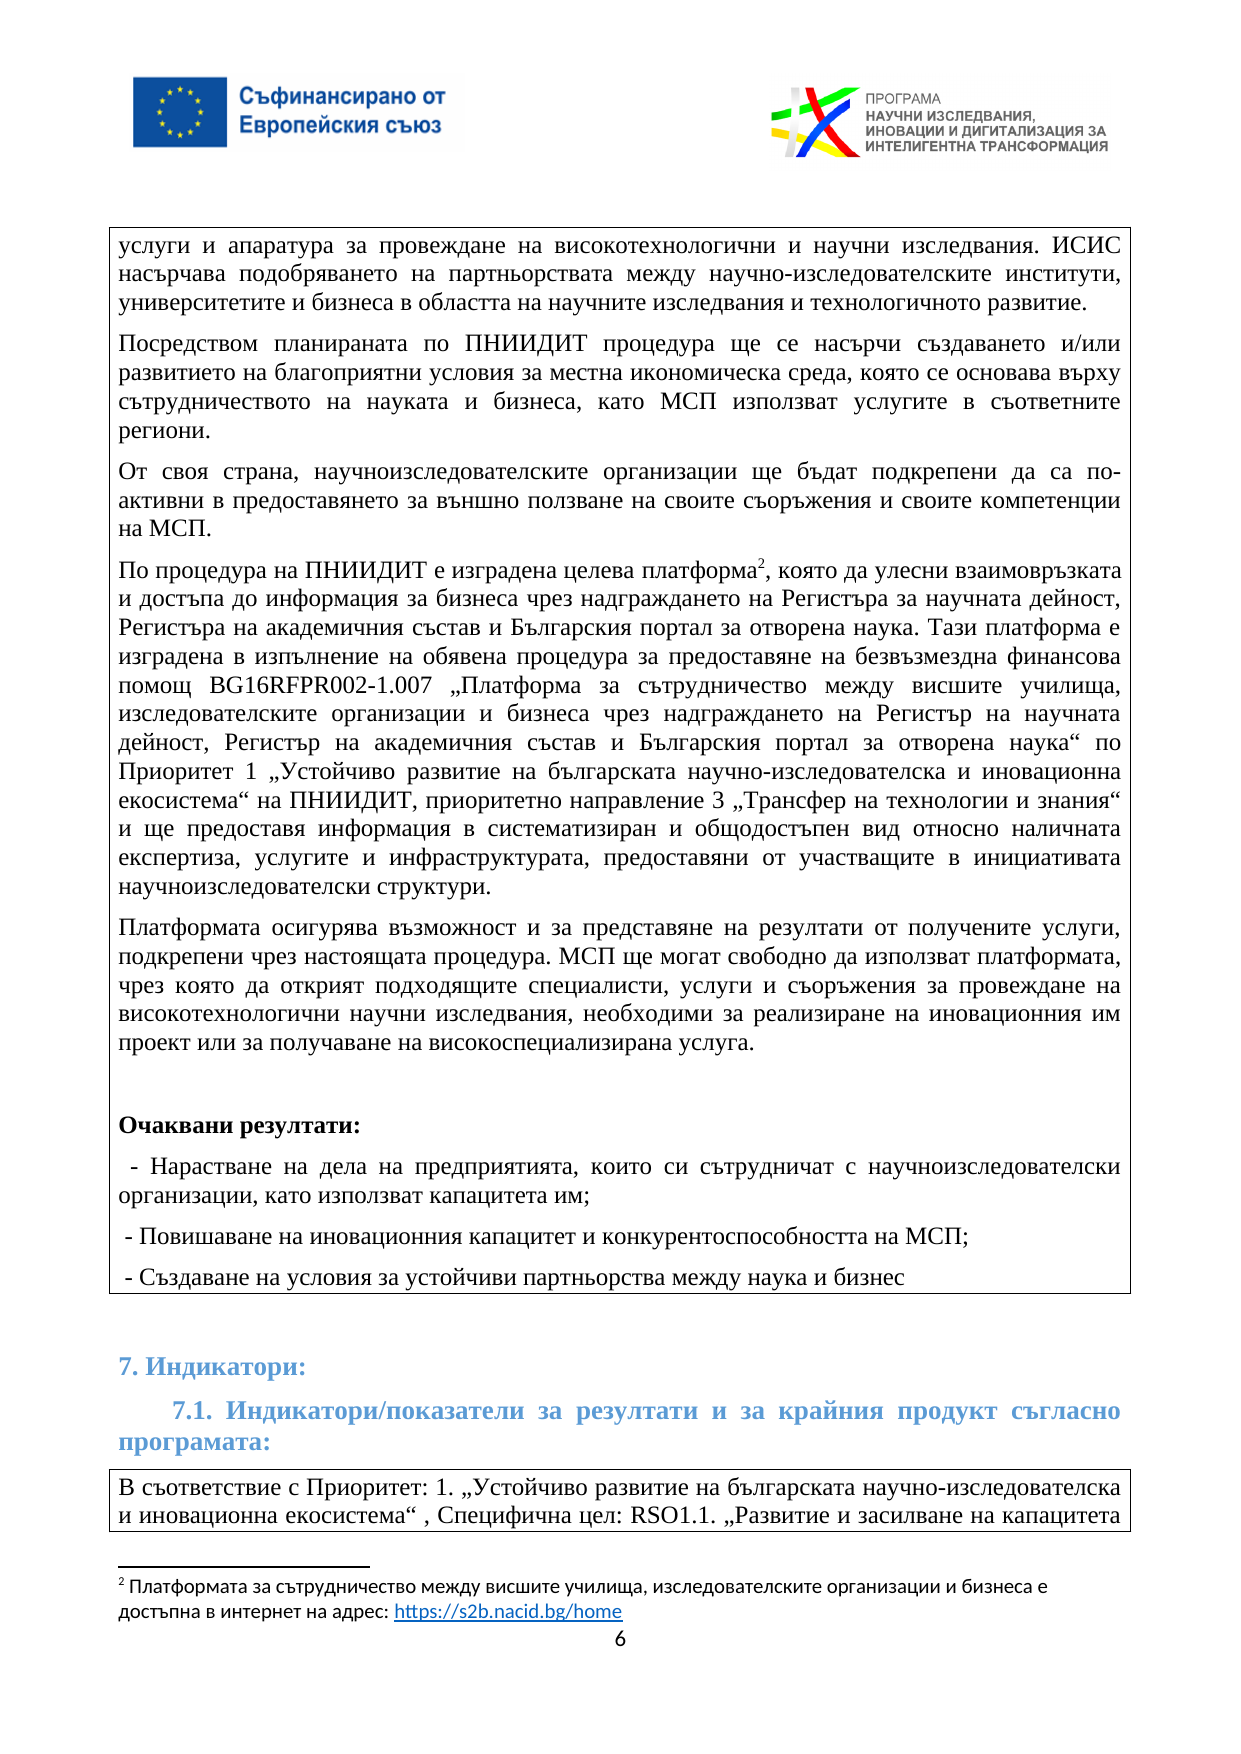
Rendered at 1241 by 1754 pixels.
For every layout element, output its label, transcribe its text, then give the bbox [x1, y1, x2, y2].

text От своя страна, научноизследователските организации ще бъдат подкрепени да са по-активни в предоставянето за външно ползване на своите съоръжения и своите компетенции на МСП. [110, 453, 1130, 542]
subtitle 7.1. Индикатори/показатели за резултати и за крайния продукт съгласно програмата: [118, 1394, 1122, 1456]
text - Повишаване на иновационния капацитет и конкурентоспособността на МСП; [110, 1218, 1130, 1250]
subtitle 7. Индикатори: [118, 1350, 1122, 1381]
picture [768, 73, 1111, 171]
text По процедура на ПНИИДИТ е изградена целева платформа, която да улесни взаимовръзката и достъпа до информация за бизнеса чрез надграждането на Регистъра за научната дейност, Регистъра на академичния състав и Българския портал за отворена наука. Тази платформа е изградена в изпълнение на обявена процедура за предоставяне на безвъзмездна финансова помощ BG16RFPR002-1.007 „Платформа за сътрудничество между висшите училища, изследователските организации и бизнеса чрез надграждането на Регистър на научната дейност, Регистър на академичния състав и Българския портал за отворена наука“ по Приоритет 1 „Устойчиво развитие на българската научно-изследователска и иновационна екосистема“ на ПНИИДИТ, приоритетно направление 3 „Трансфер на технологии и знания“ и ще предоставя информация в систематизиран и общодостъпен вид относно наличната експертиза, услугите и инфраструктурата, предоставяни от участващите в инициативата научноизследователски структури. [110, 552, 1130, 900]
text - Нарастване на дела на предприятията, които си сътрудничат с научноизследователски организации, като използват капацитета им; [110, 1148, 1130, 1208]
picture [129, 73, 466, 152]
text Очаквани резултати: [110, 1107, 1130, 1138]
text Платформата осигурява възможност и за представяне на резултати от получените услуги, подкрепени чрез настоящата процедура. МСП ще могат свободно да използват платформата, чрез която да открият подходящите специалисти, услуги и съоръжения за провеждане на високотехнологични научни изследвания, необходими за реализиране на иновационния им проект или за получаване на високоспециализирана услуга. [110, 909, 1130, 1056]
text - Създаване на условия за устойчиви партньорства между наука и бизнес [110, 1259, 1130, 1293]
text Посредством планираната по ПНИИДИТ процедура ще се насърчи създаването и/или развитието на благоприятни условия за местна икономическа среда, която се основава върху сътрудничеството на науката и бизнеса, като МСП използват услугите в съответните региони. [110, 325, 1130, 443]
